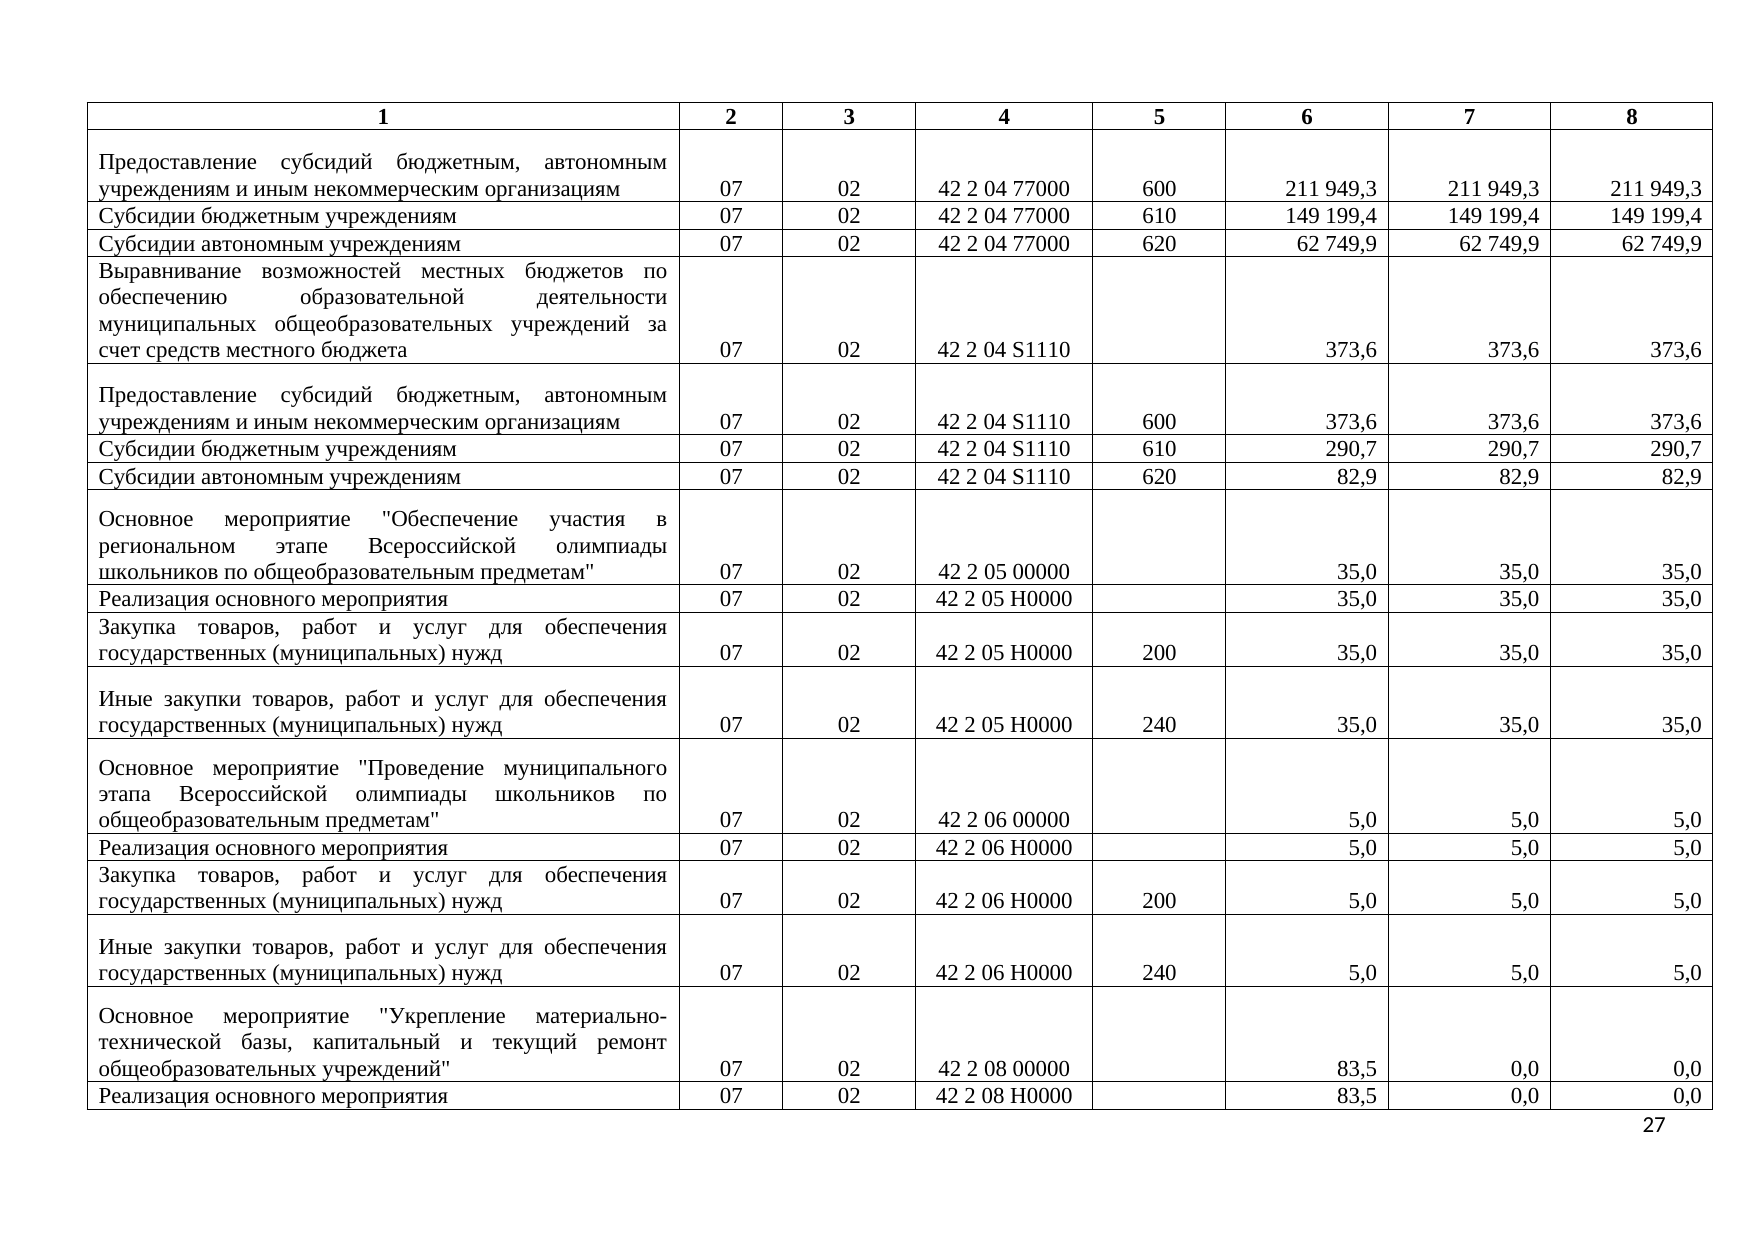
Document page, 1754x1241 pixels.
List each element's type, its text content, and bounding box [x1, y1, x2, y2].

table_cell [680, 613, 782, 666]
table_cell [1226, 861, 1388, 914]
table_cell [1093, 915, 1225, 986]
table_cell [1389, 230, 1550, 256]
table_header 2 [680, 103, 782, 129]
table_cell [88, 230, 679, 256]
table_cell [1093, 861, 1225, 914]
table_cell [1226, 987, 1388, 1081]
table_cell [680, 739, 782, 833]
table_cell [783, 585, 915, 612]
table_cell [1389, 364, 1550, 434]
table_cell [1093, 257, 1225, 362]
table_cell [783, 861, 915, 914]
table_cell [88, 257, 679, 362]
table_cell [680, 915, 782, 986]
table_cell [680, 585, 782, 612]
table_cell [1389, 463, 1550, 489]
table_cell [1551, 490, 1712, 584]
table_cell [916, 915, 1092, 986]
table_header 6 [1226, 103, 1388, 129]
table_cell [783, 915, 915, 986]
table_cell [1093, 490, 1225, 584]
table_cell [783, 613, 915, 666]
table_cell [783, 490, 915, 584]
table_header 7 [1389, 103, 1550, 129]
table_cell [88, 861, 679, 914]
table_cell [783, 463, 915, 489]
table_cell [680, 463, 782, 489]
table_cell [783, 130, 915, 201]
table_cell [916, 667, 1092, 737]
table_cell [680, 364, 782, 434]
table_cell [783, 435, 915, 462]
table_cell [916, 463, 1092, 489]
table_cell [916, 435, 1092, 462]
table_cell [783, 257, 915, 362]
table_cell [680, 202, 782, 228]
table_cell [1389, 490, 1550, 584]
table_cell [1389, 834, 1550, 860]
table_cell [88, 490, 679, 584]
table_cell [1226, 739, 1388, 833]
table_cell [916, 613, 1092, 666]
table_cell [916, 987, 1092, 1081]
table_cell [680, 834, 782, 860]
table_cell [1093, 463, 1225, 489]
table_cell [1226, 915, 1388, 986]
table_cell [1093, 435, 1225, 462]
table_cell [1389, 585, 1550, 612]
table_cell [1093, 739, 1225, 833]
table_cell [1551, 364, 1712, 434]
table_header 8 [1551, 103, 1712, 129]
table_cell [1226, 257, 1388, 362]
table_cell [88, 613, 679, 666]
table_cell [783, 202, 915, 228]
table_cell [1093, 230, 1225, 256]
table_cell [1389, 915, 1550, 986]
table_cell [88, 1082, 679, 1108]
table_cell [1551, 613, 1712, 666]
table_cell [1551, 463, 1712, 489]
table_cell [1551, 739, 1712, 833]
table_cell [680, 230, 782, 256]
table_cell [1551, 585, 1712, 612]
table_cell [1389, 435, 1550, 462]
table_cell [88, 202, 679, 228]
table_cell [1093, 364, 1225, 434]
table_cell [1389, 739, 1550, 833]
table_header 3 [783, 103, 915, 129]
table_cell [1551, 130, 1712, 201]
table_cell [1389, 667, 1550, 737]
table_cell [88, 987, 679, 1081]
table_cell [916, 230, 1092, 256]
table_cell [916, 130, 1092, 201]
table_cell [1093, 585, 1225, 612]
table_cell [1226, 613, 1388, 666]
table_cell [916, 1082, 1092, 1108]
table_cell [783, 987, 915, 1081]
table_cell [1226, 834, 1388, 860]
table_header 4 [916, 103, 1092, 129]
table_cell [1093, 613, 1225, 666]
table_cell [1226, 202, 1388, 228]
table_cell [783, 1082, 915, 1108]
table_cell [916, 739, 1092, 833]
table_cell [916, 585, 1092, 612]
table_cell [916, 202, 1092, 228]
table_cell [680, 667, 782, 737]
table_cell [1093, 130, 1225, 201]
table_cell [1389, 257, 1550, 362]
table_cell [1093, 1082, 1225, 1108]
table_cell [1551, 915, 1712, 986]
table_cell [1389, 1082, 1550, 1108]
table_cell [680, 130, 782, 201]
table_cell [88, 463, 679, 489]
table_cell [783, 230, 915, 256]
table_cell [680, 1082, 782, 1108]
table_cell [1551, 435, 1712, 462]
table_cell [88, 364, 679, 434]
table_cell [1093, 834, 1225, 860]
table_header 5 [1093, 103, 1225, 129]
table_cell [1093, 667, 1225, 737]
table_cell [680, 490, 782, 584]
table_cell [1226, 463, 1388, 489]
table_header 1 [88, 103, 679, 129]
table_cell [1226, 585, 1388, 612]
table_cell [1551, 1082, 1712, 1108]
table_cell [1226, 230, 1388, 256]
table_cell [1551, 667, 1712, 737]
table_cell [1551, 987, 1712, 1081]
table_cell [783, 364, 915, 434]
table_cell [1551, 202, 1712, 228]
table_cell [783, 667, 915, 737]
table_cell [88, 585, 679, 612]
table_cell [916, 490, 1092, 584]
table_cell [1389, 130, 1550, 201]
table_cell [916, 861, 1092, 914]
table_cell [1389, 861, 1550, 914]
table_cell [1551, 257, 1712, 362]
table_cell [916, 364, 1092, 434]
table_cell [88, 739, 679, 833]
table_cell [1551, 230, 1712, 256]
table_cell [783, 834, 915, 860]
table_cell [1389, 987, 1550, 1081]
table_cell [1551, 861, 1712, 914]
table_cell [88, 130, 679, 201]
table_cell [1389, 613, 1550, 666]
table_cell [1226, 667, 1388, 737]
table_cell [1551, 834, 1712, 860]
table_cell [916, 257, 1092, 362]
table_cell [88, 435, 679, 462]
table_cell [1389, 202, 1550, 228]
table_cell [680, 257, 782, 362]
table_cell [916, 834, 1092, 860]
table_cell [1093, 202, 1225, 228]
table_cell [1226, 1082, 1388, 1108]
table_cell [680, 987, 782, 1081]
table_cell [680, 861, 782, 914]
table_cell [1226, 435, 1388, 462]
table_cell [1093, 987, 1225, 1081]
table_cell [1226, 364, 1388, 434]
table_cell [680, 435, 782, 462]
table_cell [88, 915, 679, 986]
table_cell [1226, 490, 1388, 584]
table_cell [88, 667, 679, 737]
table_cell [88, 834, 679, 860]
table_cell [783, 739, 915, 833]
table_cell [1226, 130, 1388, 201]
